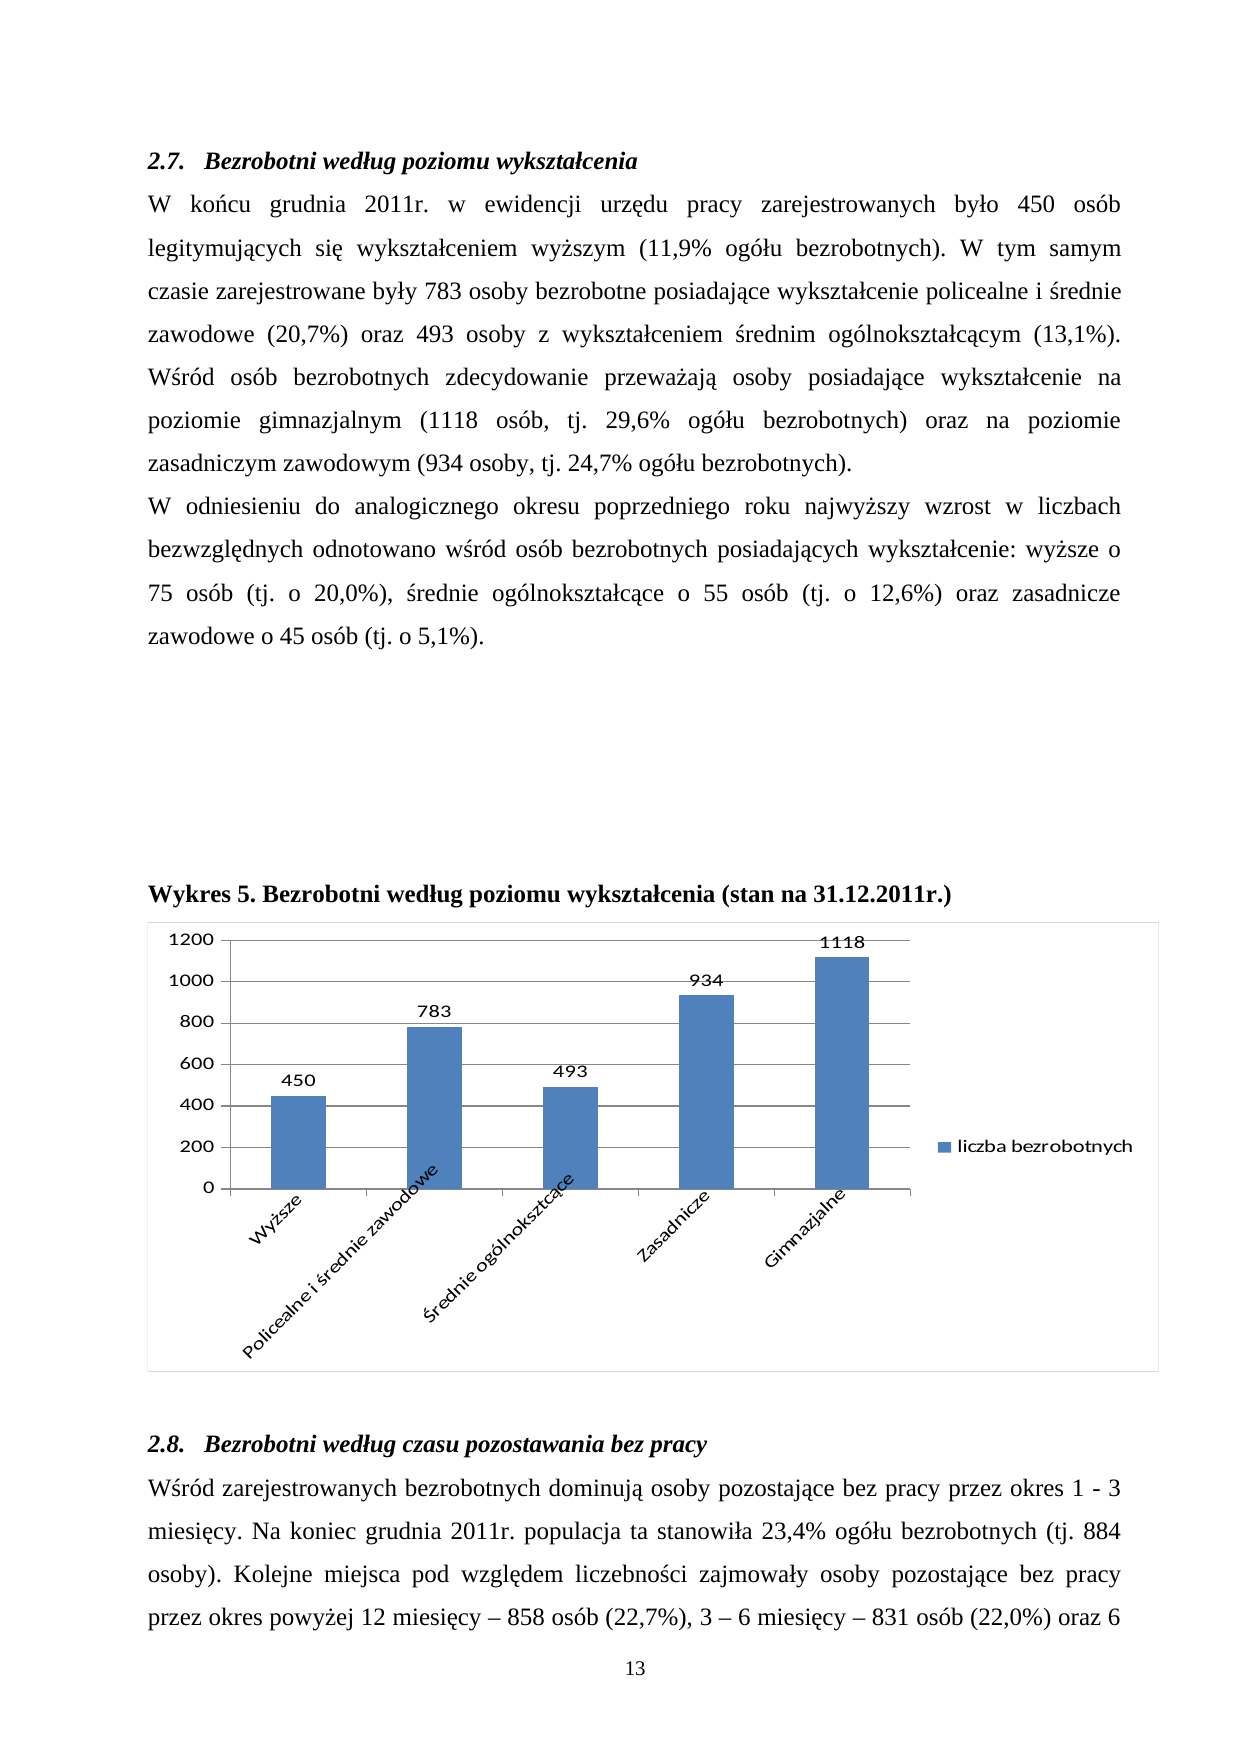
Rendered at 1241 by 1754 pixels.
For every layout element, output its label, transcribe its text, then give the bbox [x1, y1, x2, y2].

text 2.7. Bezrobotni według poziomu wykształcenia [148, 146, 1122, 175]
text W końcu grudnia 2011r. w ewidencji urzędu pracy zarejestrowanych było 450 osób legitymujących się wykształceniem wyższym (11,9% ogółu bezrobotnych). W tym samym czasie zarejestrowane były 783 osoby bezrobotne posiadające wykształcenie policealne i średnie zawodowe (20,7%) oraz 493 osoby z wykształceniem średnim ogólnokształcącym (13,1%). Wśród osób bezrobotnych zdecydowanie przeważają osoby posiadające wykształcenie na poziomie gimnazjalnym (1118 osób, tj. 29,6% ogółu bezrobotnych) oraz na poziomie zasadniczym zawodowym (934 osoby, tj. 24,7% ogółu bezrobotnych). [148, 189, 1122, 477]
text Wykres 5. Bezrobotni według poziomu wykształcenia (stan na 31.12.2011r.) [148, 879, 1122, 908]
text 2.8. Bezrobotni według czasu pozostawania bez pracy [148, 1429, 1122, 1458]
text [148, 1473, 1122, 1631]
text W odniesieniu do analogicznego okresu poprzedniego roku najwyższy wzrost w liczbach bezwzględnych odnotowano wśród osób bezrobotnych posiadających wykształcenie: wyższe o 75 osób (tj. o 20,0%), średnie ogólnokształcące o 55 osób (tj. o 12,6%) oraz zasadnicze zawodowe o 45 osób (tj. o 5,1%). [148, 491, 1122, 649]
